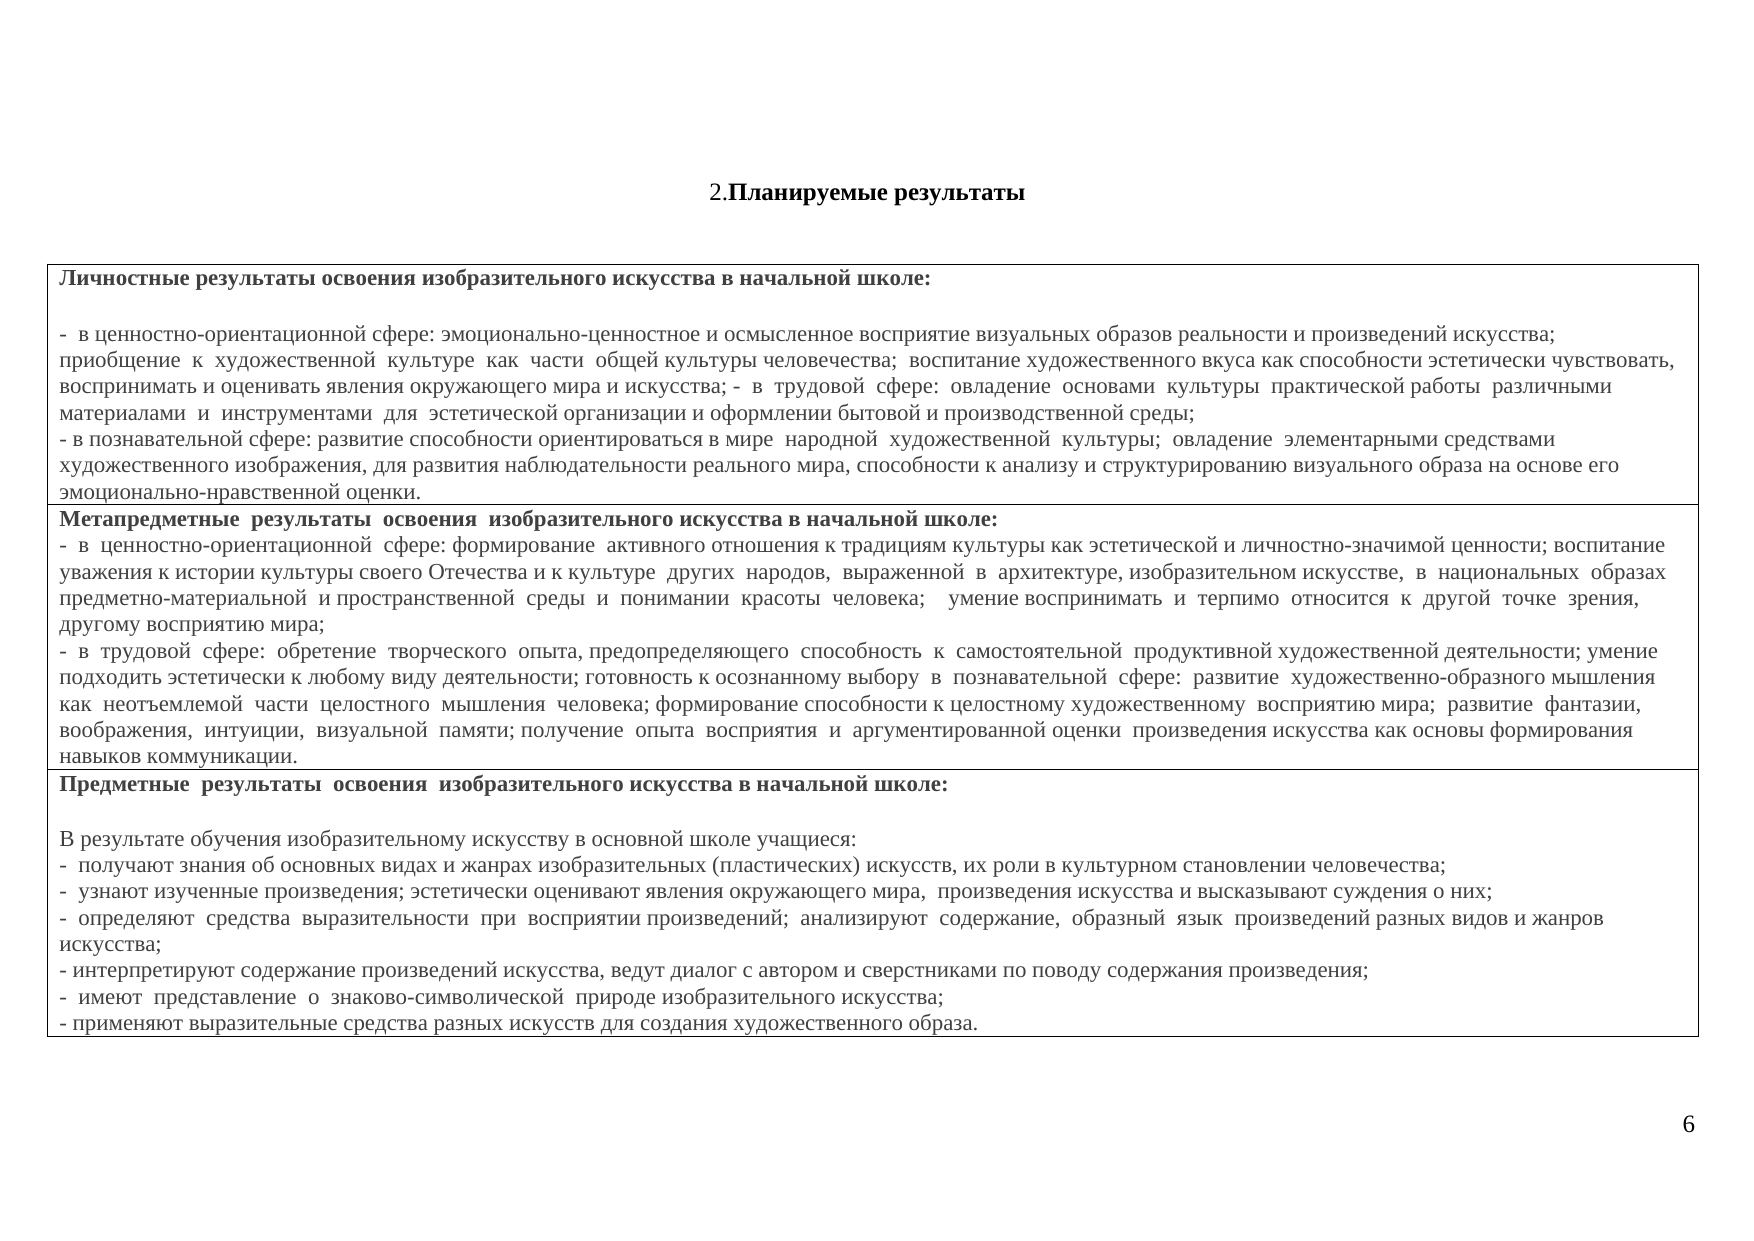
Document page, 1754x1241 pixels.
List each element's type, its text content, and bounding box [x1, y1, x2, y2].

table_header Личностные результаты освоения изобразительного искусства в начальной школе: - в ценностно-ориентационной сфере: эмоционально-ценностное и осмысленное восприятие визуальных образов реальности и произведений искусства; приобщение к художественной культуре как части общей культуры человечества; воспитание художественного вкуса как способности эстетически чувствовать, воспринимать и оценивать явления окружающего мира и искусства; - в трудовой сфере: овладение основами культуры практической работы различными материалами и инструментами для эстетической организации и оформлении бытовой и производственной среды; - в познавательной сфере: развитие способности ориентироваться в мире народной художественной культуры; овладение элементарными средствами художественного изображения, для развития наблюдательности реального мира, способности к анализу и структурированию визуального образа на основе его эмоционально-нравственной оценки. [48, 265, 1698, 504]
text 2.Планируемые результаты [59, 177, 1695, 206]
table_cell Метапредметные результаты освоения изобразительного искусства в начальной школе: - в ценностно-ориентационной сфере: формирование активного отношения к традициям культуры как эстетической и личностно-значимой ценности; воспитание уважения к истории культуры своего Отечества и к культуре других народов, выраженной в архитектуре, изобразительном искусстве, в национальных образах предметно-материальной и пространственной среды и понимании красоты человека; умение воспринимать и терпимо относится к другой точке зрения, другому восприятию мира; - в трудовой сфере: обретение творческого опыта, предопределяющего способность к самостоятельной продуктивной художественной деятельности; умение подходить эстетически к любому виду деятельности; готовность к осознанному выбору в познавательной сфере: развитие художественно-образного мышления как неотъемлемой части целостного мышления человека; формирование способности к целостному художественному восприятию мира; развитие фантазии, воображения, интуиции, визуальной памяти; получение опыта восприятия и аргументированной оценки произведения искусства как основы формирования навыков коммуникации. [48, 505, 1698, 769]
table_cell Предметные результаты освоения изобразительного искусства в начальной школе: В результате обучения изобразительному искусству в основной школе учащиеся: - получают знания об основных видах и жанрах изобразительных (пластических) искусств, их роли в культурном становлении человечества; - узнают изученные произведения; эстетически оценивают явления окружающего мира, произведения искусства и высказывают суждения о них; - определяют средства выразительности при восприятии произведений; анализируют содержание, образный язык произведений разных видов и жанров искусства; - интерпретируют содержание произведений искусства, ведут диалог с автором и сверстниками по поводу содержания произведения; - имеют представление о знаково-символической природе изобразительного искусства; - применяют выразительные средства разных искусств для создания художественного образа. [48, 770, 1698, 1036]
